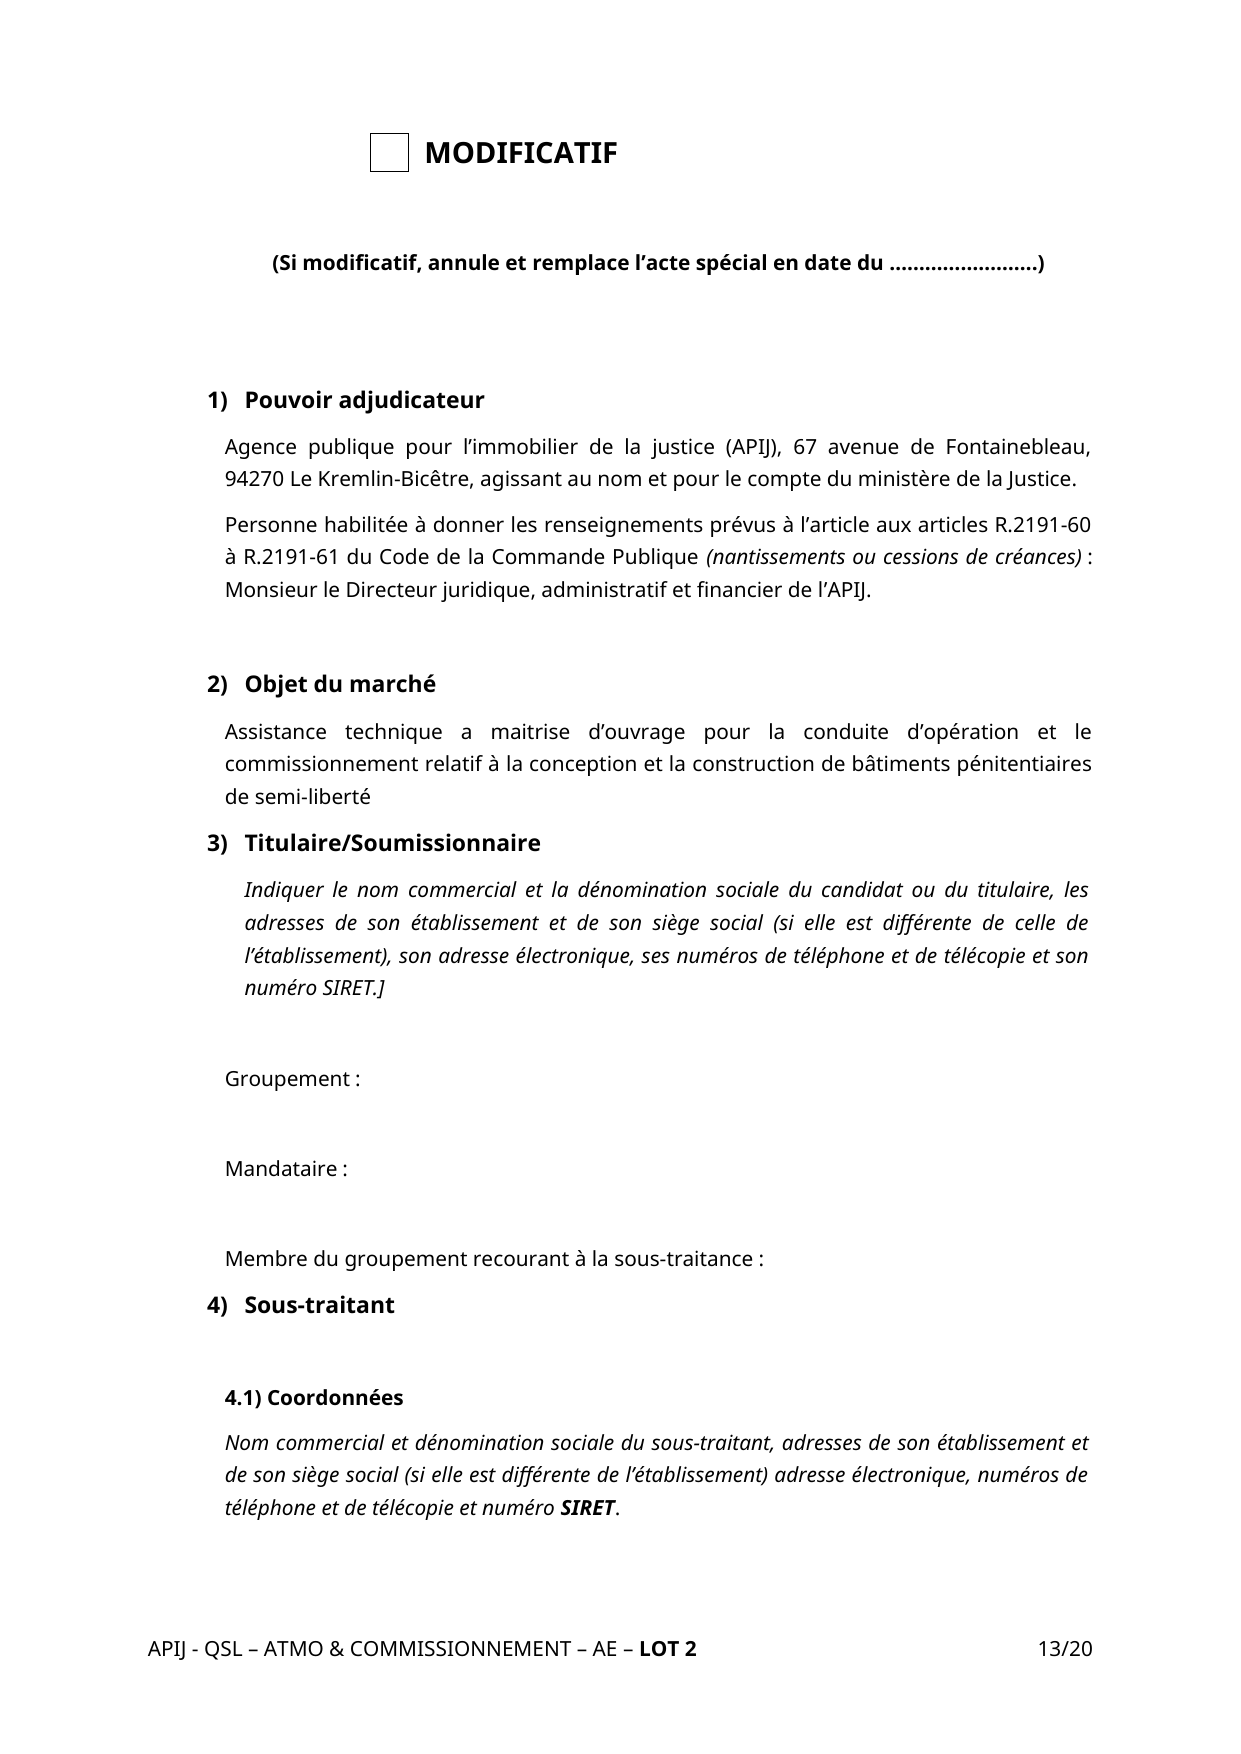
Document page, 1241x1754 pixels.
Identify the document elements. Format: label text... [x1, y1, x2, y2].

text Personne habilitée à donner les renseignements prévus à l’article aux articles R.2191-60 à R.2191-61 du Code de la Commande Publique (nantissements ou cessions de créances) : Monsieur le Directeur juridique, administratif et financier de l’APIJ. [224, 510, 1093, 603]
list Sous-traitant [207, 1289, 1093, 1320]
list Objet du marché [207, 668, 1093, 700]
text Agence publique pour l’immobilier de la justice (APIJ), 67 avenue de Fontainebleau, 94270 Le Kremlin-Bicêtre, agissant au nom et pour le compte du ministère de la Justice. [224, 432, 1093, 493]
text 4.1) Coordonnées [224, 1383, 1093, 1411]
text Nom commercial et dénomination sociale du sous-traitant, adresses de son établissement et de son siège social (si elle est différente de l’établissement) adresse électronique, numéros de téléphone et de télécopie et numéro SIRET. [224, 1428, 1093, 1521]
text Indiquer le nom commercial et la dénomination sociale du candidat ou du titulaire, les adresses de son établissement et de son siège social (si elle est différente de celle de l’établissement), son adresse électronique, ses numéros de téléphone et de télécopie et son numéro SIRET.] [244, 876, 1093, 1002]
text (Si modificatif, annule et remplace l’acte spécial en date du …………………….) [224, 248, 1093, 277]
list Pouvoir adjudicateur [207, 383, 1093, 415]
text Groupement : [224, 1064, 1093, 1092]
text Membre du groupement recourant à la sous-traitance : [224, 1244, 1093, 1272]
text Assistance technique a maitrise d’ouvrage pour la conduite d’opération et le commissionnement relatif à la conception et la construction de bâtiments pénitentiaires de semi-liberté [224, 717, 1093, 811]
text MODIFICATIF [224, 132, 1093, 172]
list Titulaire/Soumissionnaire [207, 827, 1093, 858]
text Mandataire : [224, 1154, 1093, 1182]
